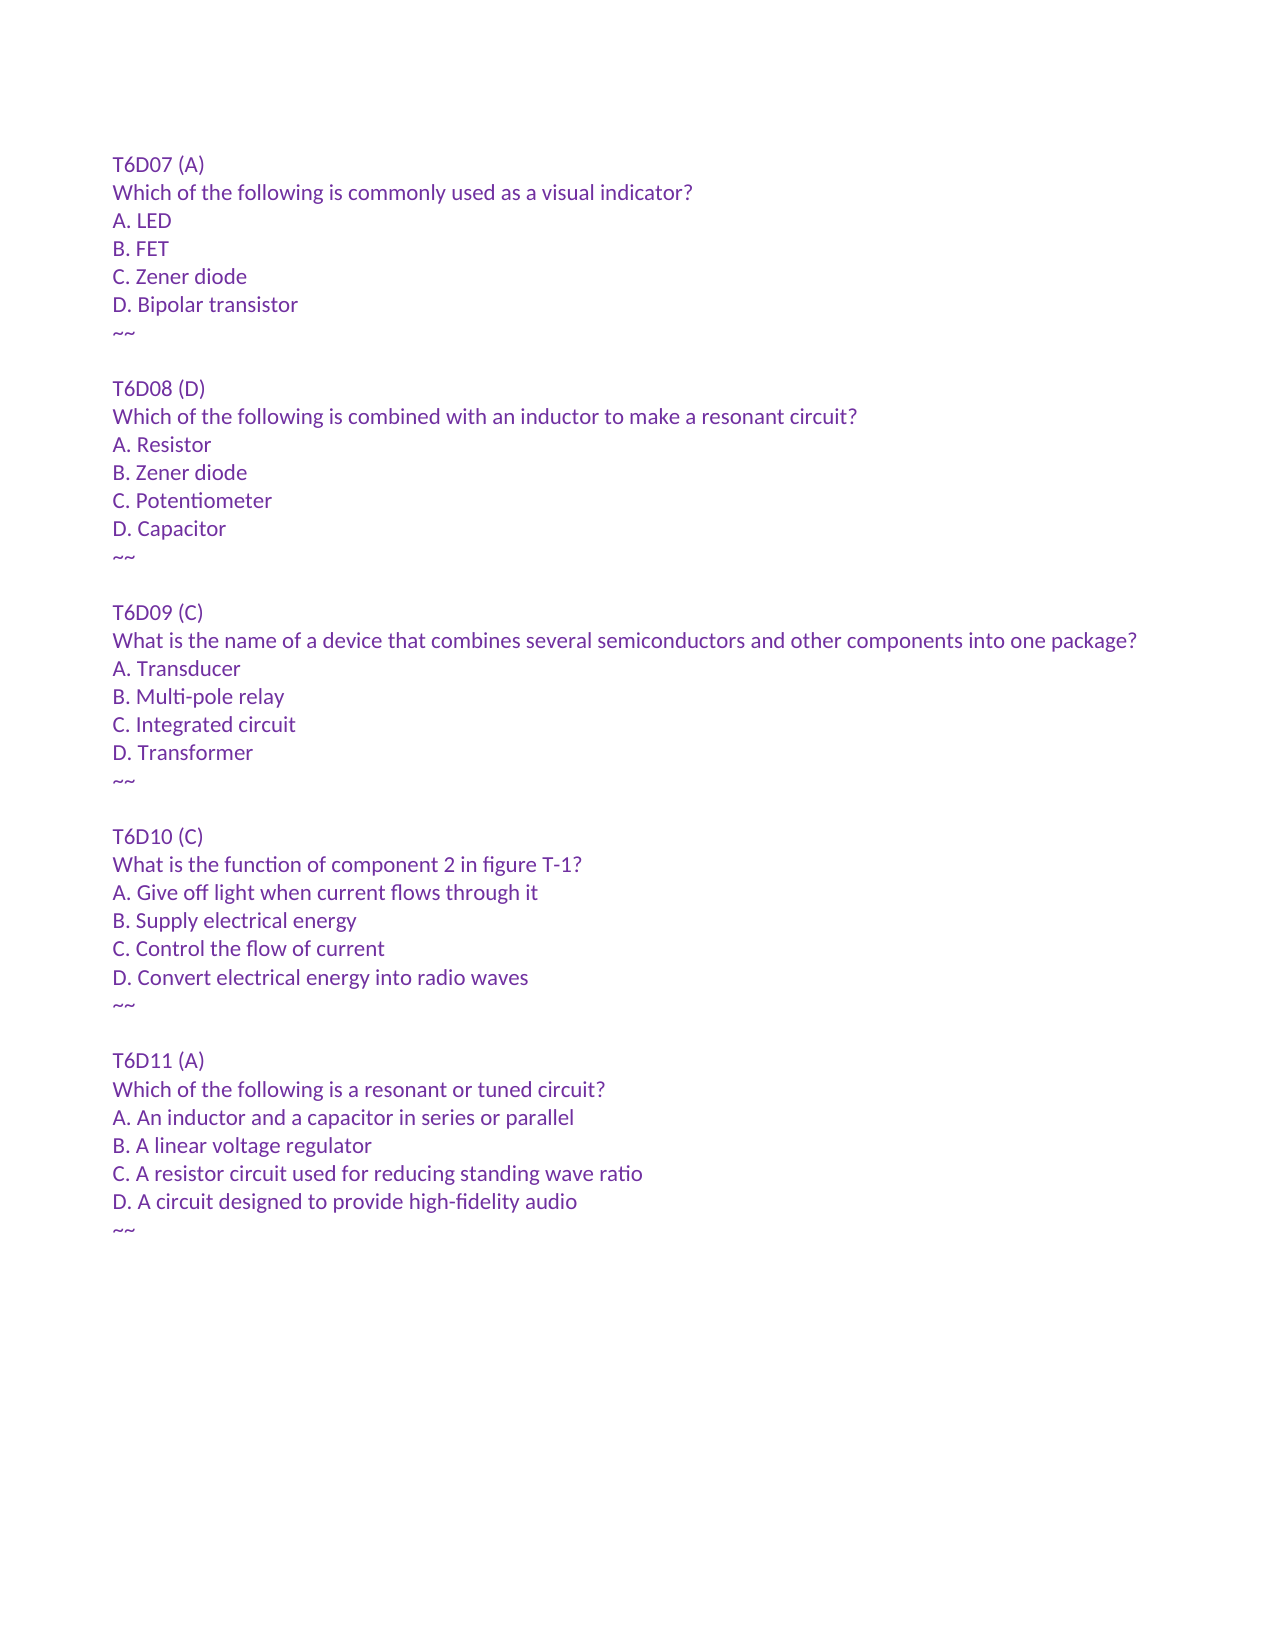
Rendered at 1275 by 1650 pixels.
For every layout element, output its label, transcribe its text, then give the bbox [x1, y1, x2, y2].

text C. A resistor circuit used for reducing standing wave ratio [112, 1159, 1162, 1187]
text B. A linear voltage regulator [112, 1131, 1162, 1159]
text T6D07 (A) [112, 150, 1162, 178]
text B. Multi-pole relay [112, 682, 1162, 710]
text Which of the following is a resonant or tuned circuit? [112, 1075, 1162, 1103]
text C. Potentiometer [112, 486, 1162, 514]
text D. A circuit designed to provide high-fidelity audio [112, 1187, 1162, 1215]
text B. Zener diode [112, 458, 1162, 486]
text C. Zener diode [112, 262, 1162, 290]
text T6D08 (D) [112, 374, 1162, 402]
text D. Transformer [112, 738, 1162, 766]
text What is the name of a device that combines several semiconductors and other components into one package? [112, 626, 1162, 654]
text ~~ [112, 991, 1162, 1019]
text B. FET [112, 234, 1162, 262]
text D. Convert electrical energy into radio waves [112, 963, 1162, 991]
text Which of the following is commonly used as a visual indicator? [112, 178, 1162, 206]
text A. An inductor and a capacitor in series or parallel [112, 1103, 1162, 1131]
text A. Give off light when current flows through it [112, 878, 1162, 907]
text C. Integrated circuit [112, 710, 1162, 738]
text T6D11 (A) [112, 1047, 1162, 1075]
text T6D10 (C) [112, 822, 1162, 851]
text ~~ [112, 542, 1162, 570]
text Which of the following is combined with an inductor to make a resonant circuit? [112, 402, 1162, 430]
text ~~ [112, 1215, 1162, 1243]
text ~~ [112, 766, 1162, 794]
text A. Resistor [112, 430, 1162, 458]
text ~~ [112, 318, 1162, 346]
text A. Transducer [112, 654, 1162, 682]
text C. Control the flow of current [112, 934, 1162, 963]
text D. Bipolar transistor [112, 290, 1162, 318]
text T6D09 (C) [112, 598, 1162, 626]
text B. Supply electrical energy [112, 907, 1162, 934]
text A. LED [112, 206, 1162, 234]
text D. Capacitor [112, 514, 1162, 542]
text What is the function of component 2 in figure T-1? [112, 851, 1162, 878]
